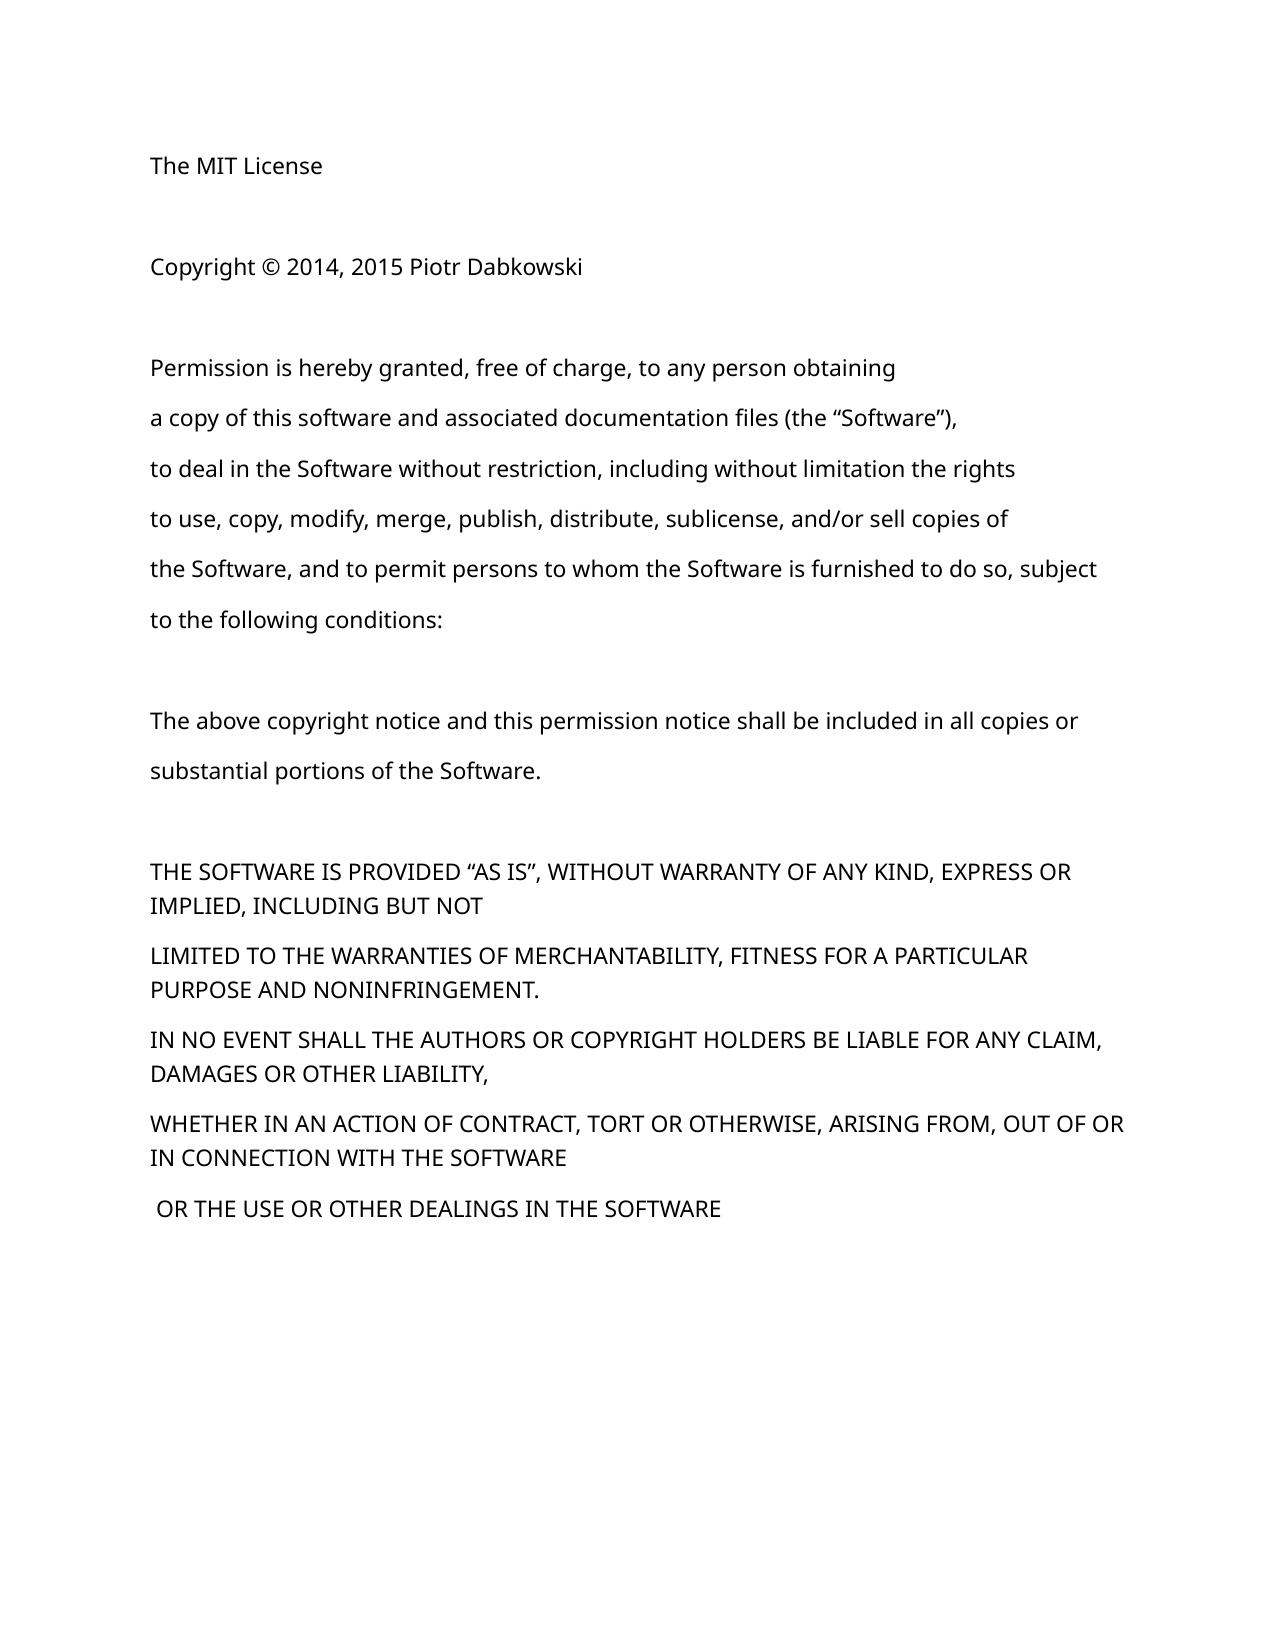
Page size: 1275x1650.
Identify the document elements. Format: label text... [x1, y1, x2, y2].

text OR THE USE OR OTHER DEALINGS IN THE SOFTWARE [150, 1192, 1125, 1224]
text IN NO EVENT SHALL THE AUTHORS OR COPYRIGHT HOLDERS BE LIABLE FOR ANY CLAIM, DAMAGES OR OTHER LIABILITY, [150, 1024, 1125, 1089]
text the Software, and to permit persons to whom the Software is furnished to do so, subject [150, 553, 1125, 584]
text Permission is hereby granted, free of charge, to any person obtaining [150, 352, 1125, 383]
text The above copyright notice and this permission notice shall be included in all copies or [150, 704, 1125, 736]
text to use, copy, modify, merge, publish, distribute, sublicense, and/or sell copies of [150, 503, 1125, 534]
text substantial portions of the Software. [150, 755, 1125, 786]
text WHETHER IN AN ACTION OF CONTRACT, TORT OR OTHERWISE, ARISING FROM, OUT OF OR IN CONNECTION WITH THE SOFTWARE [150, 1108, 1125, 1173]
text to the following conditions: [150, 604, 1125, 635]
text to deal in the Software without restriction, including without limitation the rights [150, 452, 1125, 484]
text The MIT License [150, 150, 1125, 181]
text a copy of this software and associated documentation files (the “Software”), [150, 402, 1125, 433]
text Copyright © 2014, 2015 Piotr Dabkowski [150, 251, 1125, 282]
text LIMITED TO THE WARRANTIES OF MERCHANTABILITY, FITNESS FOR A PARTICULAR PURPOSE AND NONINFRINGEMENT. [150, 940, 1125, 1005]
text THE SOFTWARE IS PROVIDED “AS IS”, WITHOUT WARRANTY OF ANY KIND, EXPRESS OR IMPLIED, INCLUDING BUT NOT [150, 856, 1125, 921]
